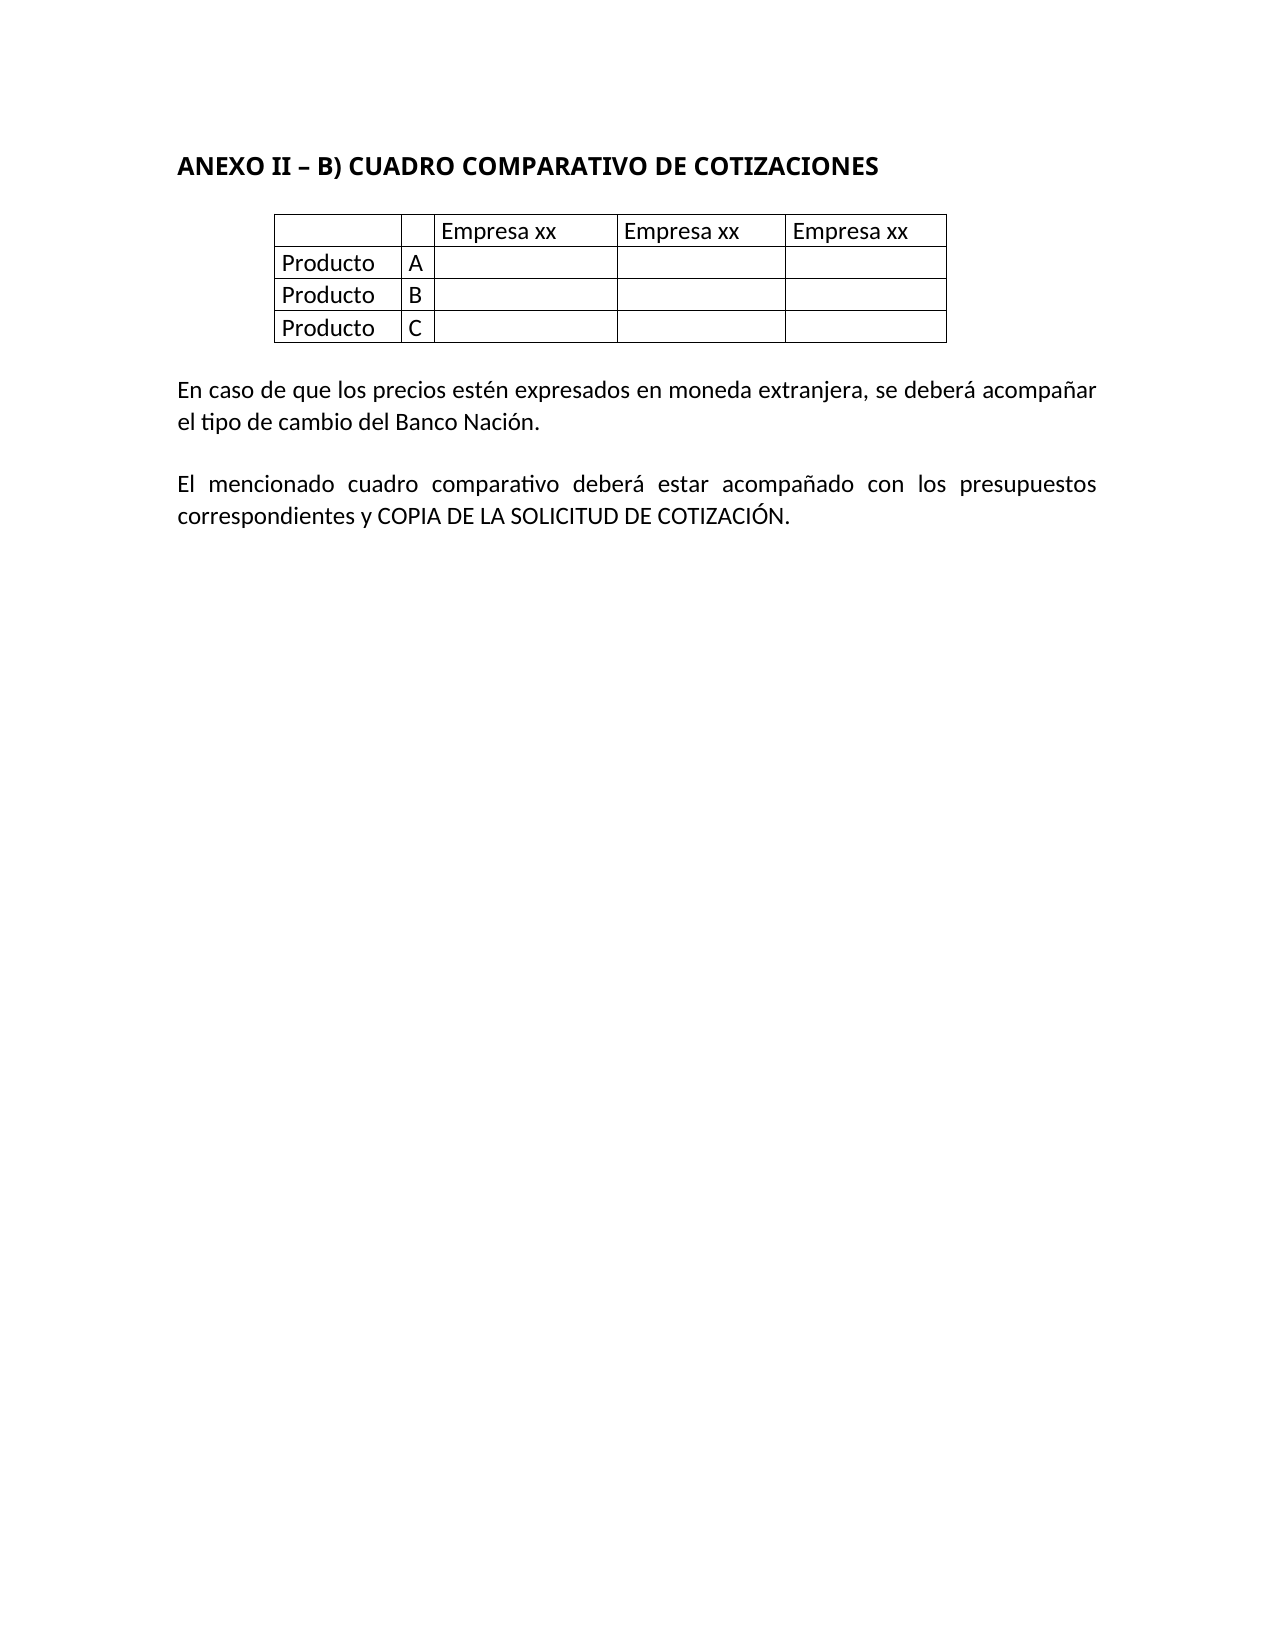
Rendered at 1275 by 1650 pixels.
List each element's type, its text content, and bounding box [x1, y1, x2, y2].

text En caso de que los precios estén expresados en moneda extranjera, se deberá acompañar el tipo de cambio del Banco Nación. [177, 373, 1098, 437]
table_cell A [402, 247, 434, 278]
table_header Empresa xx [618, 215, 785, 246]
table_cell C [402, 311, 434, 342]
table_cell [435, 247, 617, 278]
table_cell [786, 311, 946, 342]
table_cell Producto [275, 279, 401, 310]
table_cell [618, 279, 785, 310]
table_cell [618, 247, 785, 278]
table_cell [618, 311, 785, 342]
table_header [275, 215, 401, 246]
table_cell B [402, 279, 434, 310]
table_cell [786, 247, 946, 278]
table_header Empresa xx [435, 215, 617, 246]
table_cell [435, 311, 617, 342]
text El mencionado cuadro comparativo deberá estar acompañado con los presupuestos correspondientes y COPIA DE LA SOLICITUD DE COTIZACIÓN. [177, 467, 1098, 531]
table_cell [786, 279, 946, 310]
table_header [402, 215, 434, 246]
table_header Empresa xx [786, 215, 946, 246]
table_cell Producto [275, 311, 401, 342]
text ANEXO II – B) CUADRO COMPARATIVO DE COTIZACIONES [177, 148, 1098, 183]
table_cell [435, 279, 617, 310]
table_cell Producto [275, 247, 401, 278]
